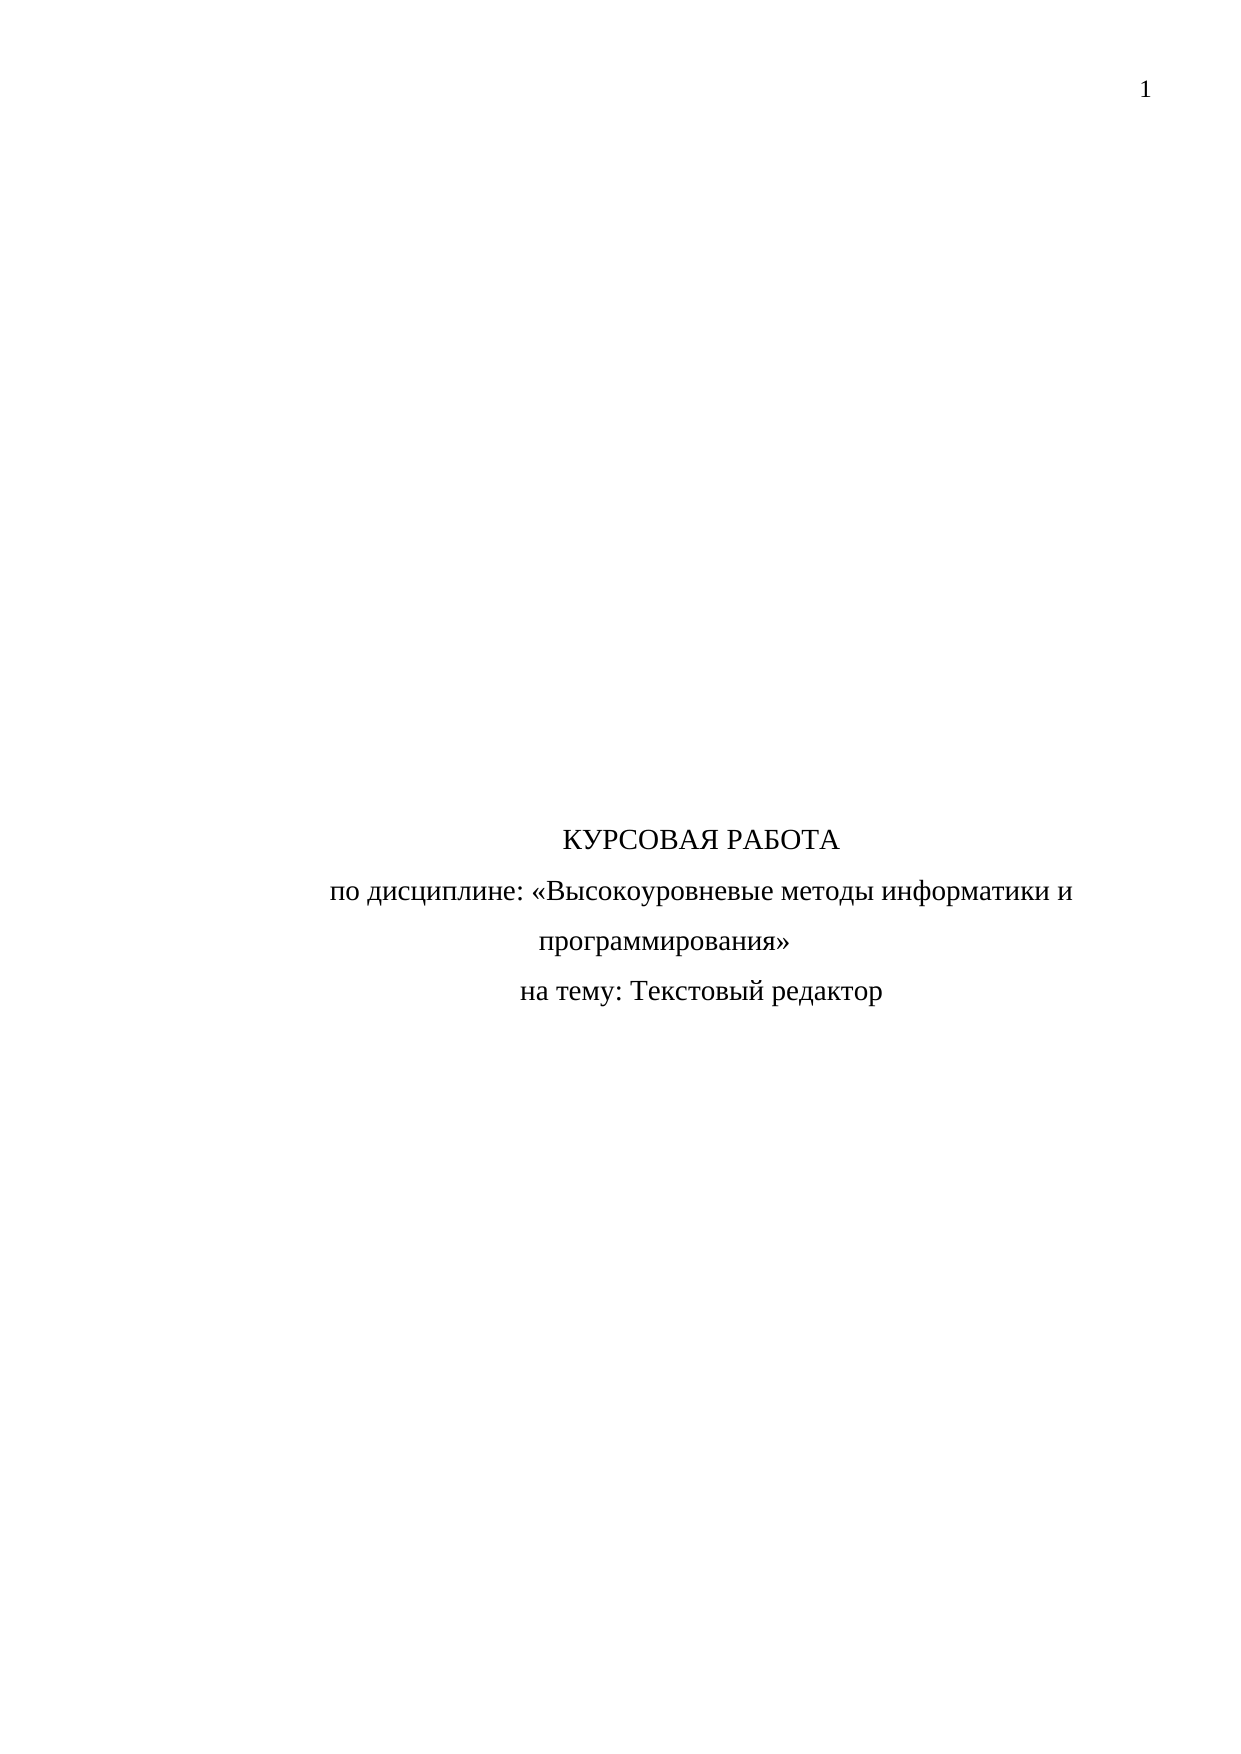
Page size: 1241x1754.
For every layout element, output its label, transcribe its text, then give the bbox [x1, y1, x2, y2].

text КУРСОВАЯ РАБОТА [177, 822, 1152, 856]
text на тему: Текстовый редактор [177, 973, 1152, 1007]
text по дисциплине: «Высокоуровневые методы информатики и программирования» [177, 873, 1152, 957]
